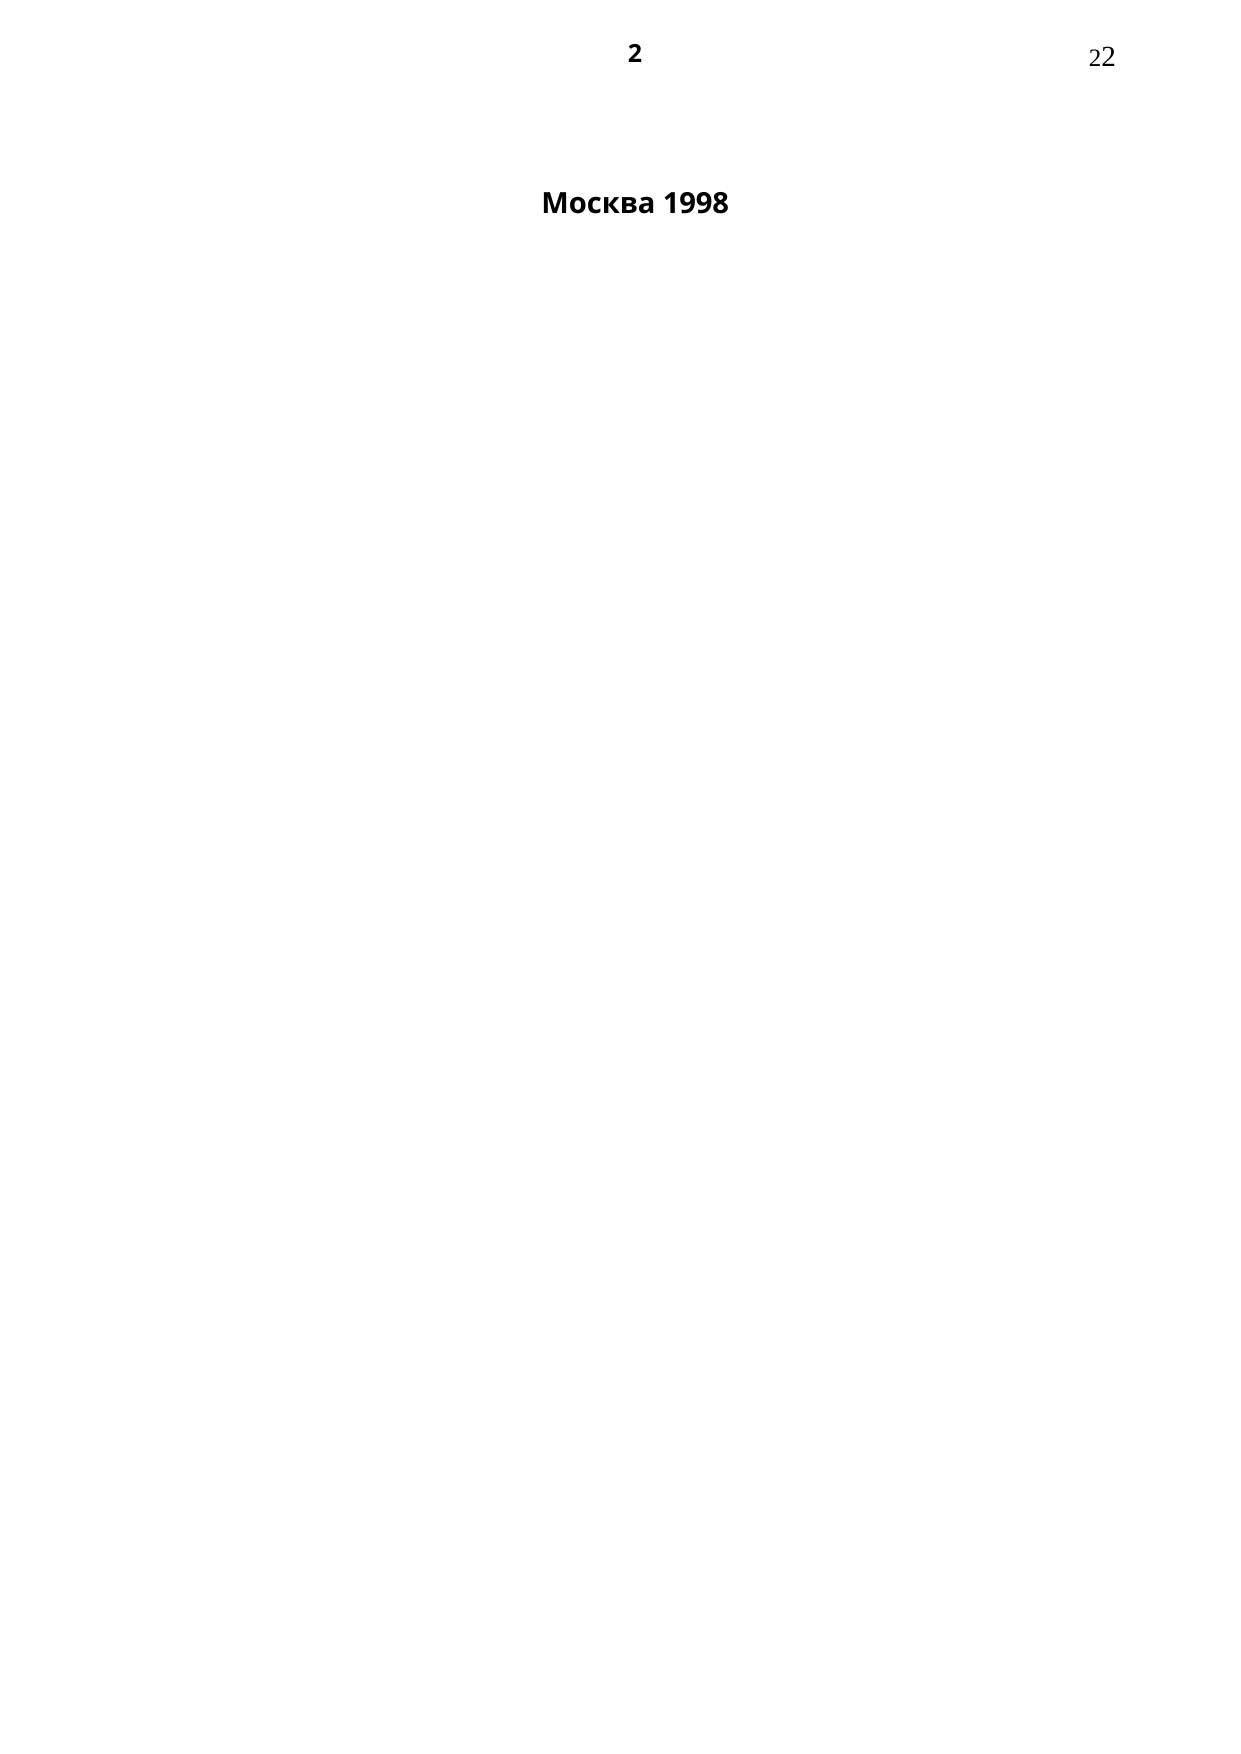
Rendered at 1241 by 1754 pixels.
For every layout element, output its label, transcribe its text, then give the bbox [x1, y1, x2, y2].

text Москва 1998 [118, 182, 1122, 222]
